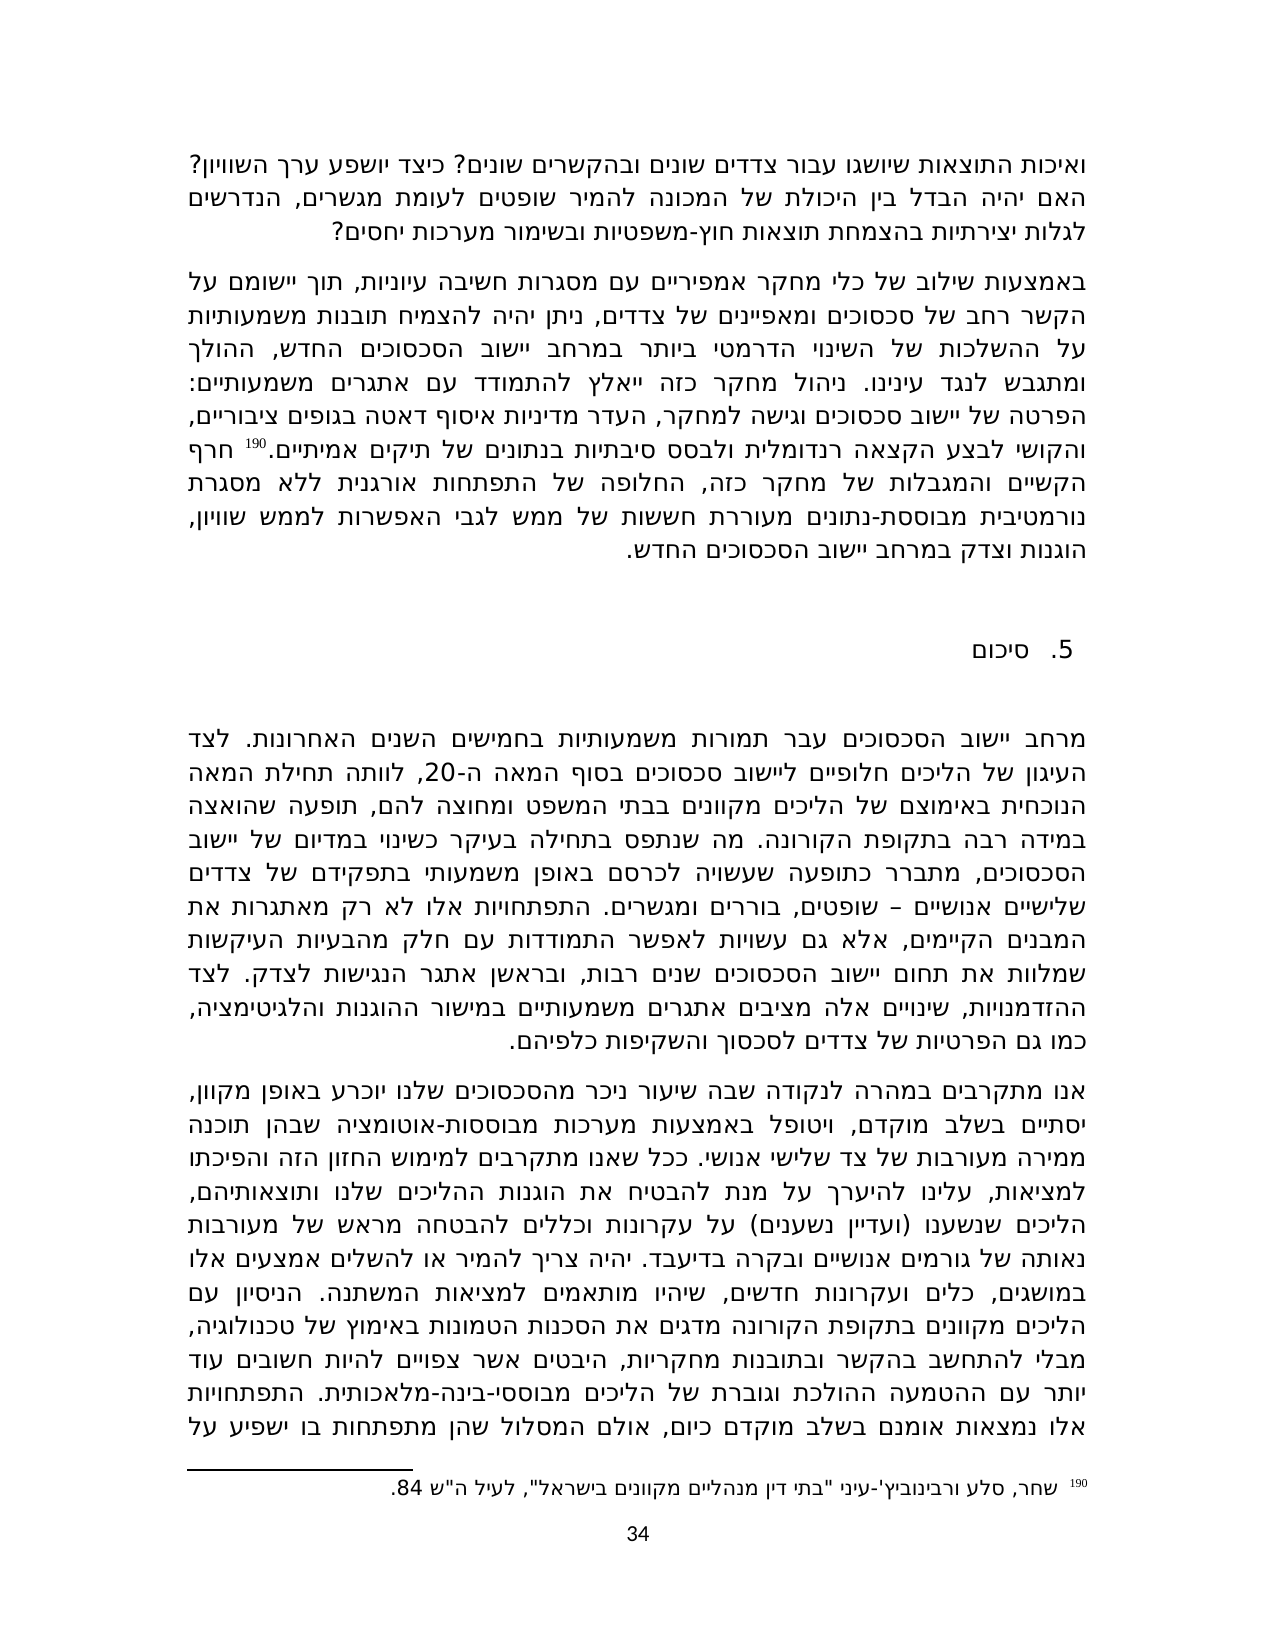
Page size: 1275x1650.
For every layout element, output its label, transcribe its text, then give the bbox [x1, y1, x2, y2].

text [187, 1076, 1087, 1441]
list סיכום [187, 635, 1050, 664]
text מרחב יישוב הסכסוכים עבר תמורות משמעותיות בחמישים השנים האחרונות. לצד העיגון של הליכים חלופיים ליישוב סכסוכים בסוף המאה ה-20, לוותה תחילת המאה הנוכחית באימוצם של הליכים מקוונים בבתי המשפט ומחוצה להם, תופעה שהואצה במידה רבה בתקופת הקורונה. מה שנתפס בתחילה בעיקר כשינוי במדיום של יישוב הסכסוכים, מתברר כתופעה שעשויה לכרסם באופן משמעותי בתפקידם של צדדים שלישיים אנושיים – שופטים, בוררים ומגשרים. התפתחויות אלו לא רק מאתגרות את המבנים הקיימים, אלא גם עשויות לאפשר התמודדות עם חלק מהבעיות העיקשות שמלוות את תחום יישוב הסכסוכים שנים רבות, ובראשן אתגר הנגישות לצדק. לצד ההזדמנויות, שינויים אלה מציבים אתגרים משמעותיים במישור ההוגנות והלגיטימציה, כמו גם הפרטיות של צדדים לסכסוך והשקיפות כלפיהם. [187, 724, 1087, 1055]
text באמצעות שילוב של כלי מחקר אמפיריים עם מסגרות חשיבה עיוניות, תוך יישומם על הקשר רחב של סכסוכים ומאפיינים של צדדים, ניתן יהיה להצמיח תובנות משמעותיות על ההשלכות של השינוי הדרמטי ביותר במרחב יישוב הסכסוכים החדש, ההולך ומתגבש לנגד עינינו. ניהול מחקר כזה ייאלץ להתמודד עם אתגרים משמעותיים: הפרטה של יישוב סכסוכים וגישה למחקר, העדר מדיניות איסוף דאטה בגופים ציבוריים, והקושי לבצע הקצאה רנדומלית ולבסס סיבתיות בנתונים של תיקים אמיתיים. חרף הקשיים והמגבלות של מחקר כזה, החלופה של התפתחות אורגנית ללא מסגרת נורמטיבית מבוססת-נתונים מעוררת חששות של ממש לגבי האפשרות לממש שוויון, הוגנות וצדק במרחב יישוב הסכסוכים החדש. [187, 267, 1087, 565]
